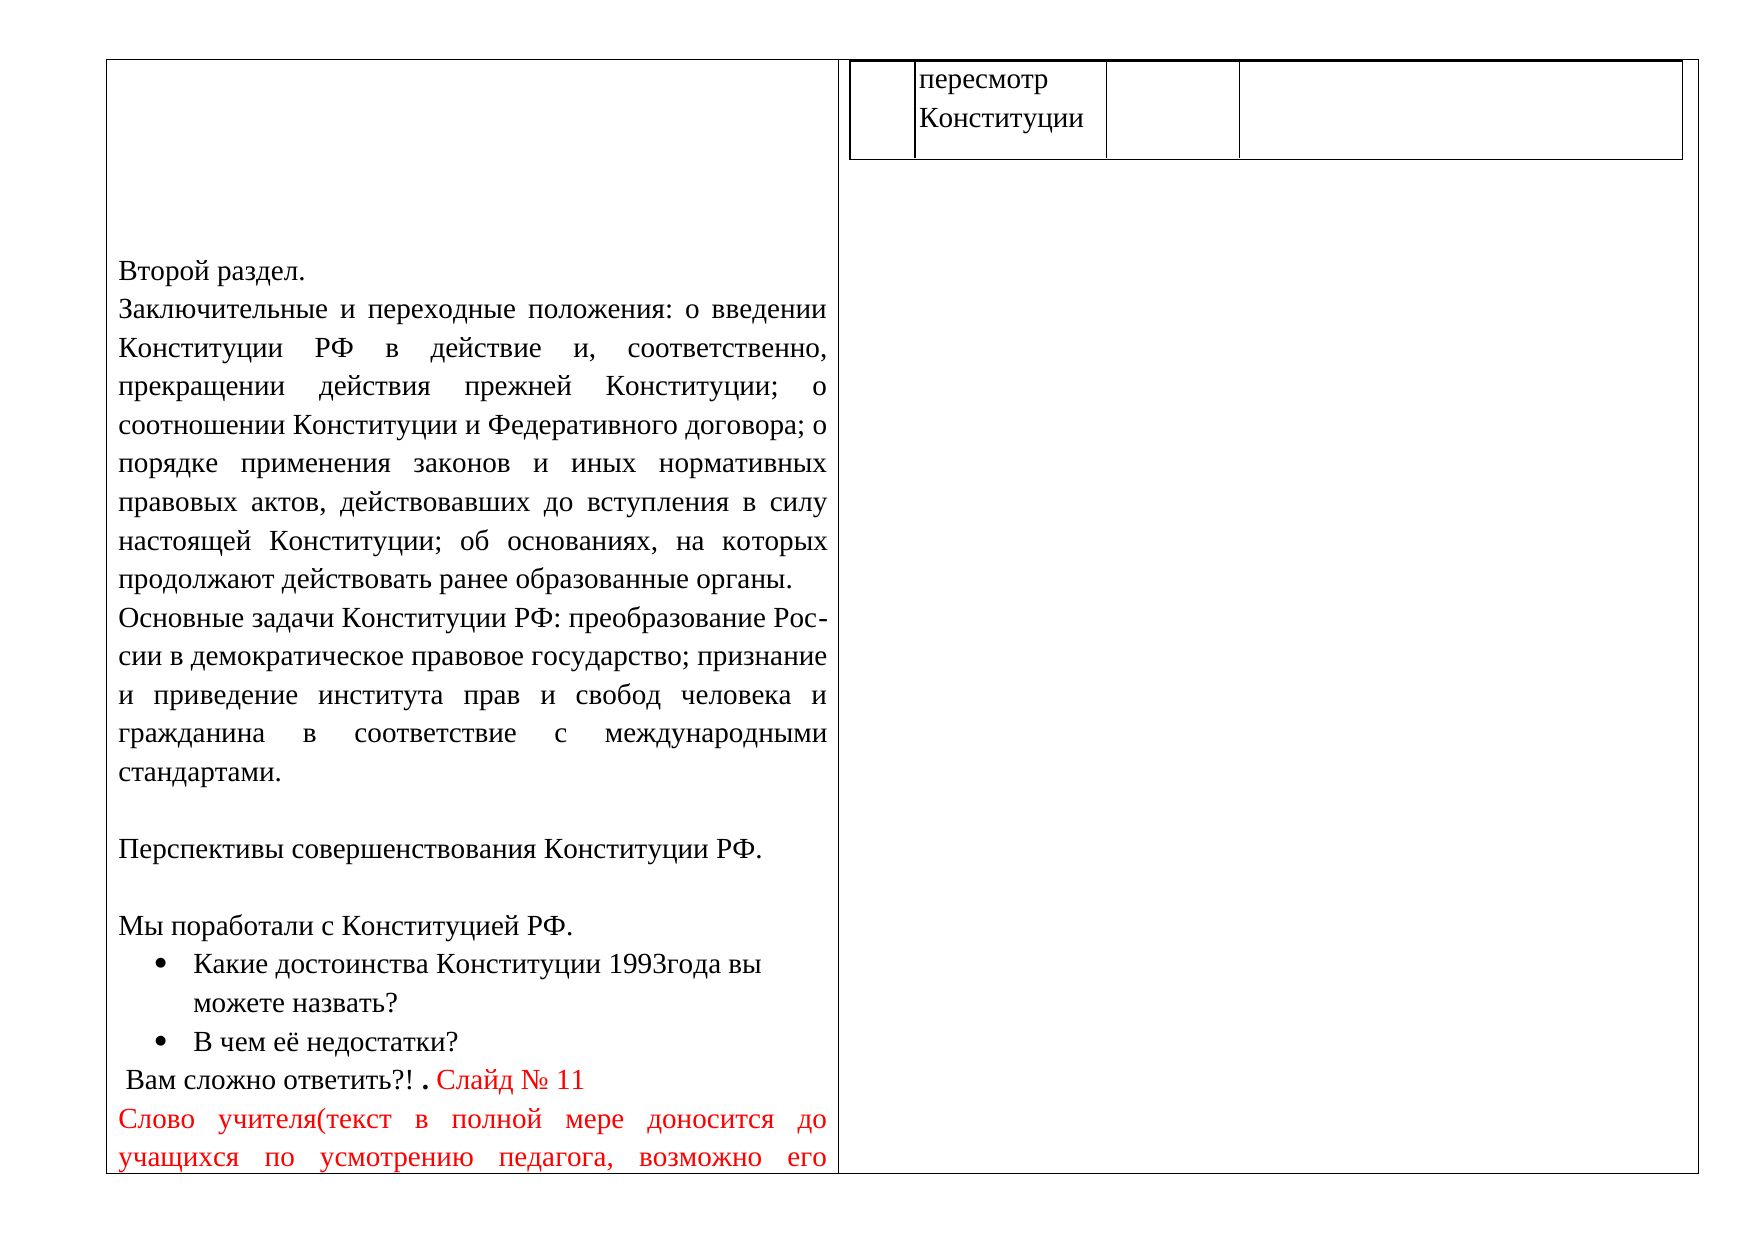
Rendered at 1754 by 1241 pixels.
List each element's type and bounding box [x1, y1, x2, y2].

table_cell [839, 60, 1698, 1173]
table_cell [107, 60, 838, 1173]
